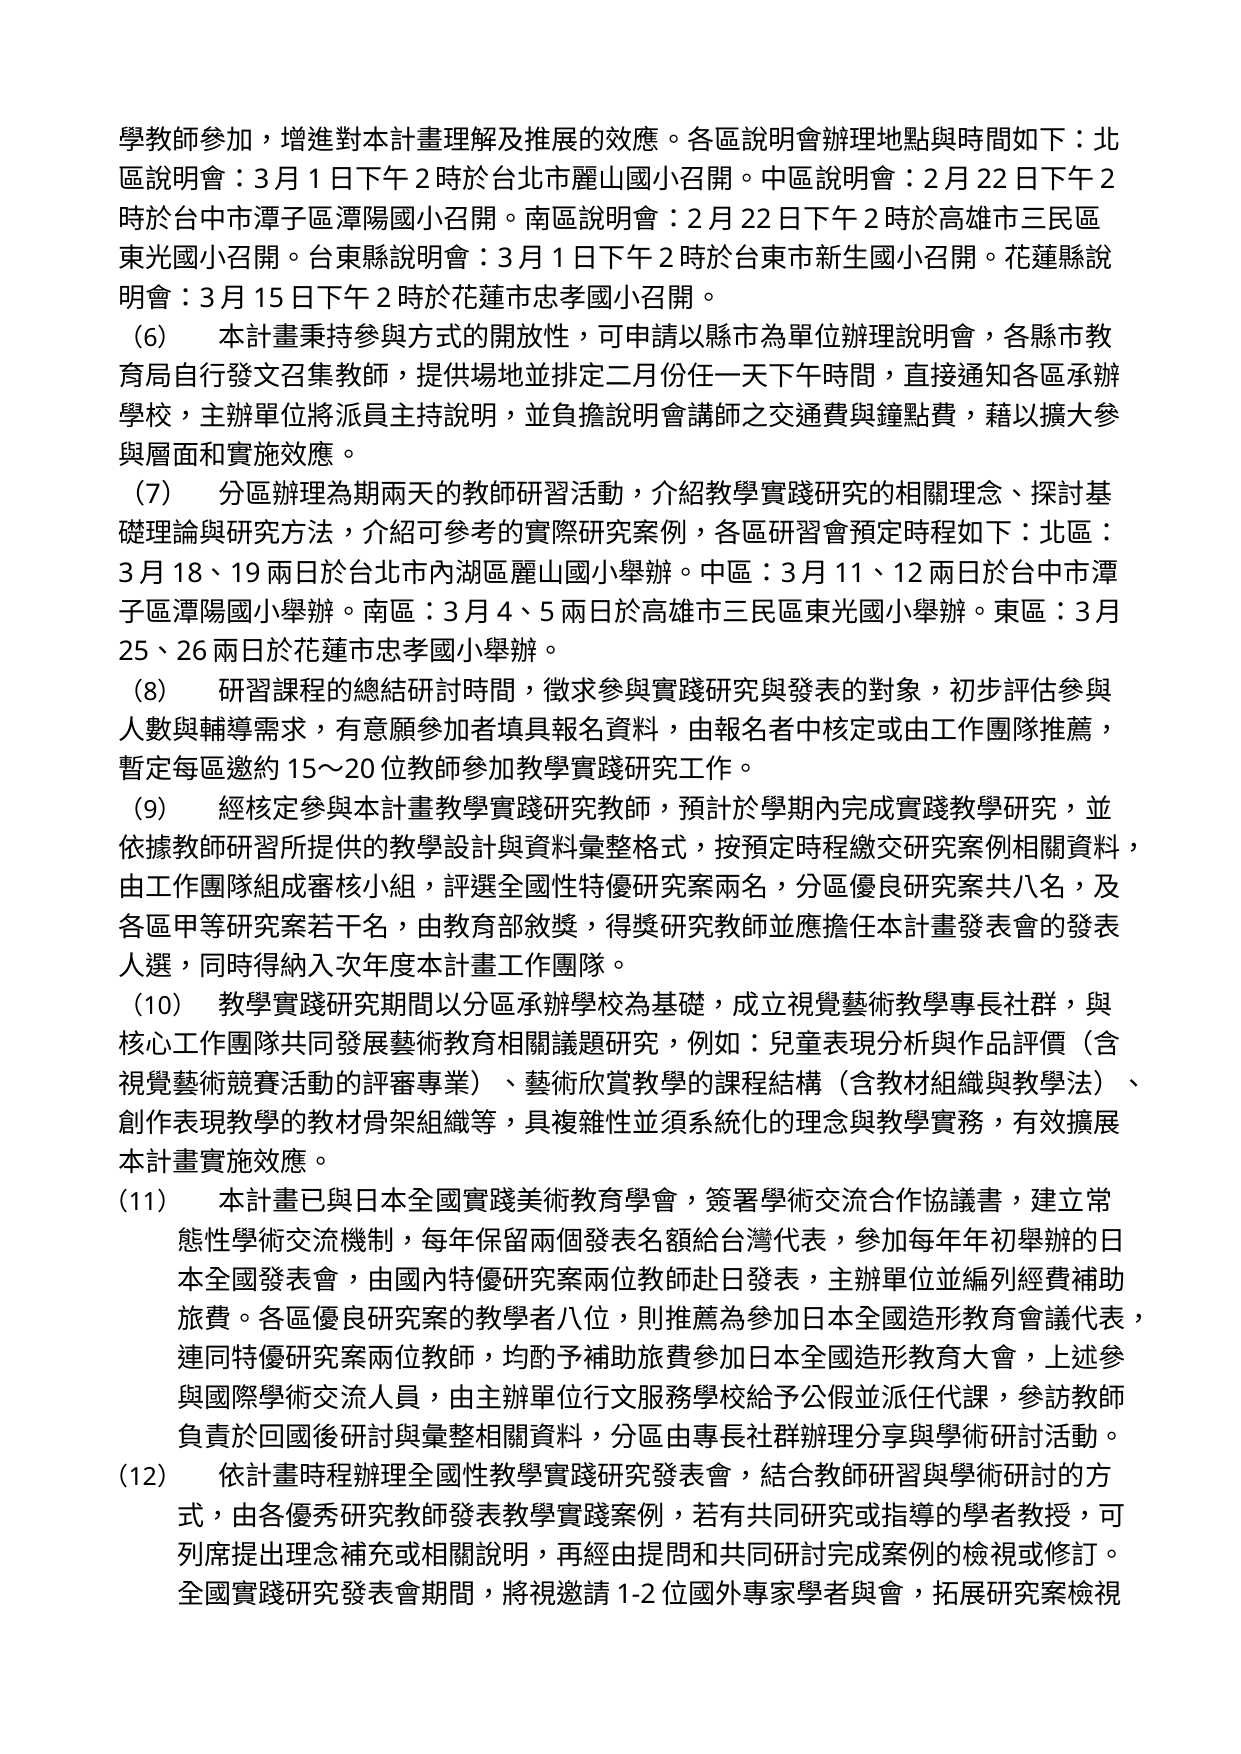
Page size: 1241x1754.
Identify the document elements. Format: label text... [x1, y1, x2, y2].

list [118, 118, 1122, 315]
list 經核定參與本計畫教學實踐研究教師，預計於學期內完成實踐教學研究，並依據教師研習所提供的教學設計與資料彙整格式，按預定時程繳交研究案例相關資料，由工作團隊組成審核小組，評選全國性特優研究案兩名，分區優良研究案共八名，及各區甲等研究案若干名，由教育部敘獎，得獎研究教師並應擔任本計畫發表會的發表人選，同時得納入次年度本計畫工作團隊。 [118, 787, 1128, 983]
list 教學實踐研究期間以分區承辦學校為基礎，成立視覺藝術教學專長社群，與核心工作團隊共同發展藝術教育相關議題研究，例如：兒童表現分析與作品評價（含視覺藝術競賽活動的評審專業）、藝術欣賞教學的課程結構（含教材組織與教學法）、創作表現教學的教材骨架組織等，具複雜性並須系統化的理念與教學實務，有效擴展本計畫實施效應。 [118, 983, 1128, 1179]
list 分區辦理為期兩天的教師研習活動，介紹教學實踐研究的相關理念、探討基礎理論與研究方法，介紹可參考的實際研究案例，各區研習會預定時程如下：北區：3月18、19兩日於台北市內湖區麗山國小舉辦。中區：3月11、12兩日於台中市潭子區潭陽國小舉辦。南區：3月4、5兩日於高雄市三民區東光國小舉辦。東區：3月25、26兩日於花蓮市忠孝國小舉辦。 [118, 472, 1128, 669]
list 本計畫已與日本全國實踐美術教育學會，簽署學術交流合作協議書，建立常態性學術交流機制，每年保留兩個發表名額給台灣代表，參加每年年初舉辦的日本全國發表會，由國內特優研究案兩位教師赴日發表，主辦單位並編列經費補助旅費。各區優良研究案的教學者八位，則推薦為參加日本全國造形教育會議代表，連同特優研究案兩位教師，均酌予補助旅費參加日本全國造形教育大會，上述參與國際學術交流人員，由主辦單位行文服務學校給予公假並派任代課，參訪教師負責於回國後研討與彙整相關資料，分區由專長社群辦理分享與學術研討活動。 [103, 1179, 1128, 1454]
list 研習課程的總結研討時間，徵求參與實踐研究與發表的對象，初步評估參與人數與輔導需求，有意願參加者填具報名資料，由報名者中核定或由工作團隊推薦，暫定每區邀約15～20位教師參加教學實踐研究工作。 [118, 669, 1128, 787]
list 本計畫秉持參與方式的開放性，可申請以縣市為單位辦理說明會，各縣市教育局自行發文召集教師，提供場地並排定二月份任一天下午時間，直接通知各區承辦學校，主辦單位將派員主持說明，並負擔說明會講師之交通費與鐘點費，藉以擴大參與層面和實施效應。 [118, 315, 1122, 472]
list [103, 1454, 1128, 1611]
